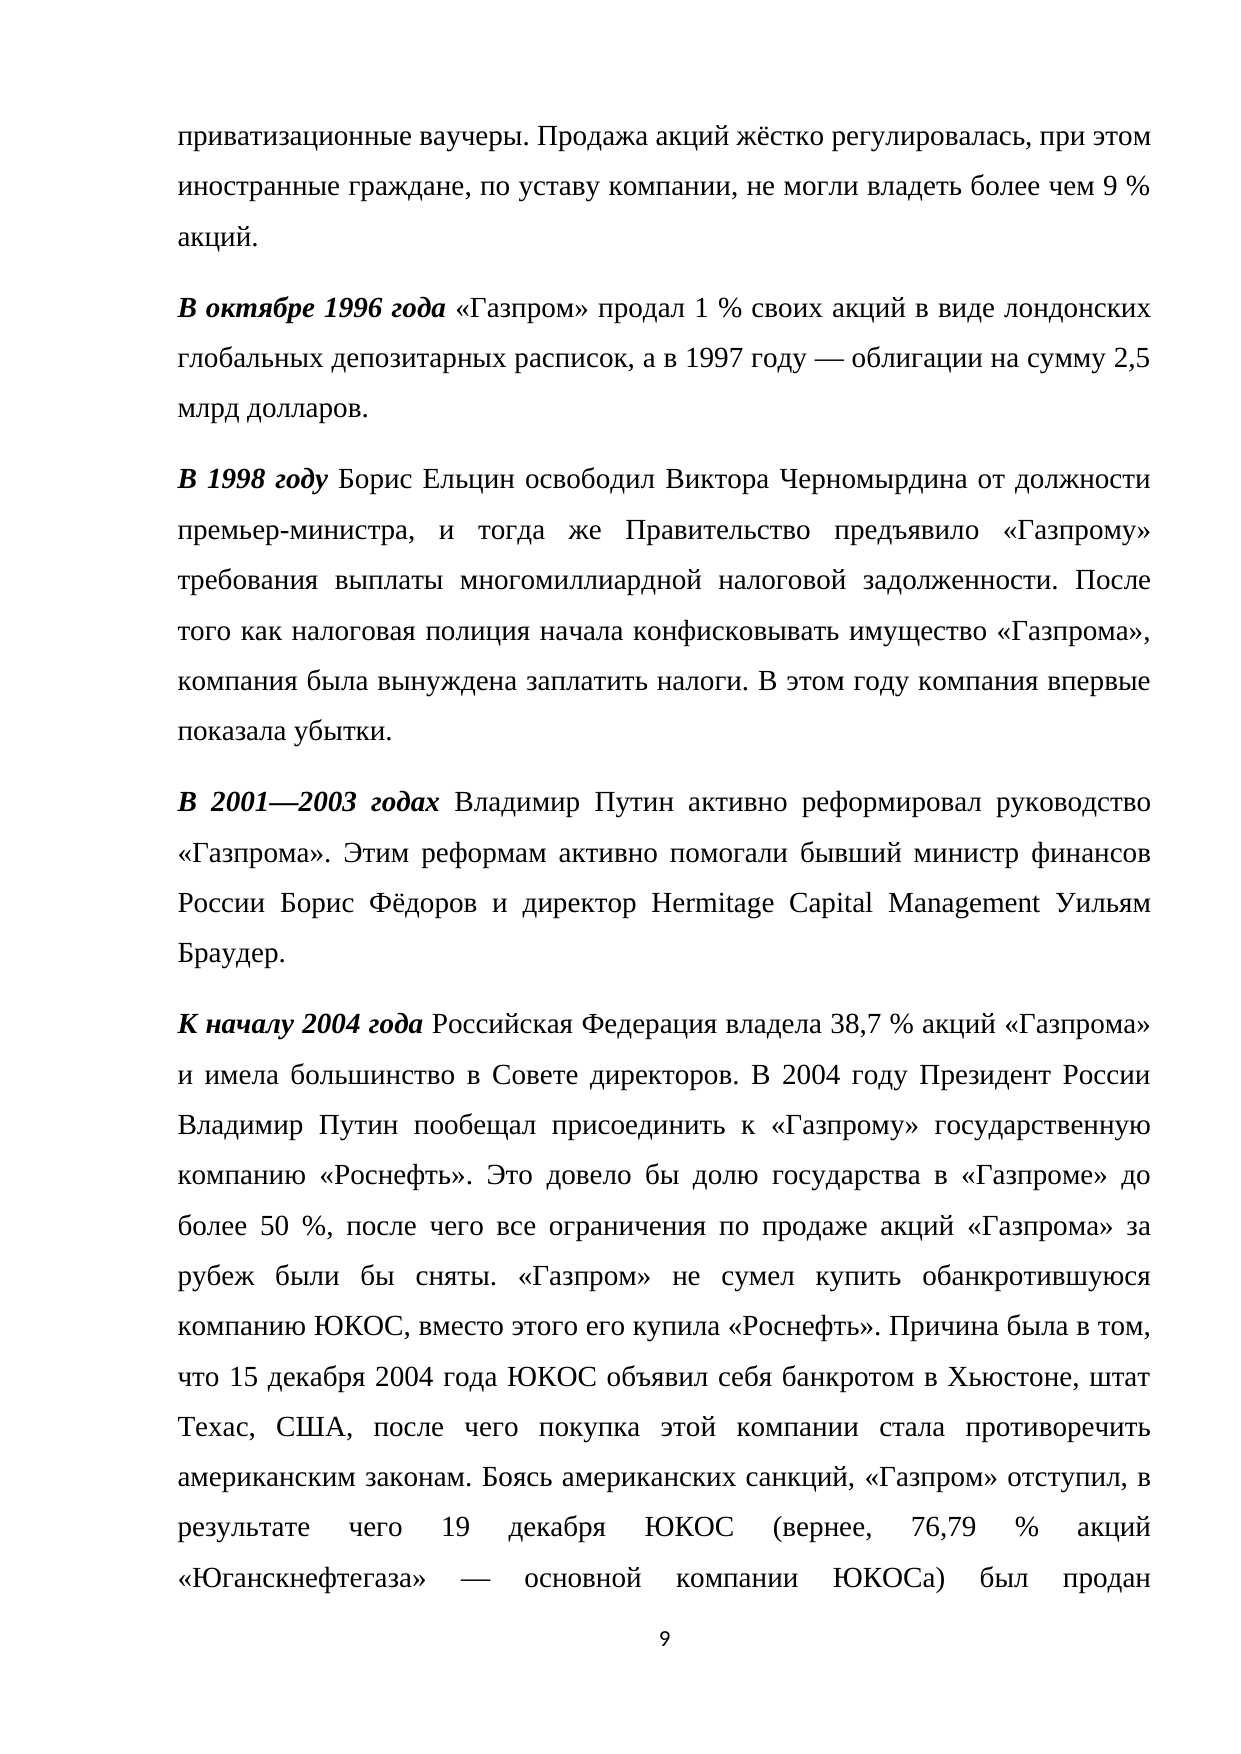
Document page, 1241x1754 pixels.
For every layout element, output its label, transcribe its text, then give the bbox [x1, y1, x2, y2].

text В 2001—2003 годах Владимир Путин активно реформировал руководство «Газпрома». Этим реформам активно помогали бывший министр финансов России Борис Фёдоров и директор Hermitage Capital Management Уильям Браудер. [177, 784, 1152, 969]
text В 1998 году Борис Ельцин освободил Виктора Черномырдина от должности премьер-министра, и тогда же Правительство предъявило «Газпрому» требования выплаты многомиллиардной налоговой задолженности. После того как налоговая полиция начала конфисковывать имущество «Газпрома», компания была вынуждена заплатить налоги. В этом году компания впервые показала убытки. [177, 462, 1152, 747]
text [177, 118, 1152, 252]
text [177, 1006, 1152, 1593]
text В октябре 1996 года «Газпром» продал 1 % своих акций в виде лондонских глобальных депозитарных расписок, а в 1997 году — облигации на сумму 2,5 млрд долларов. [177, 290, 1152, 424]
